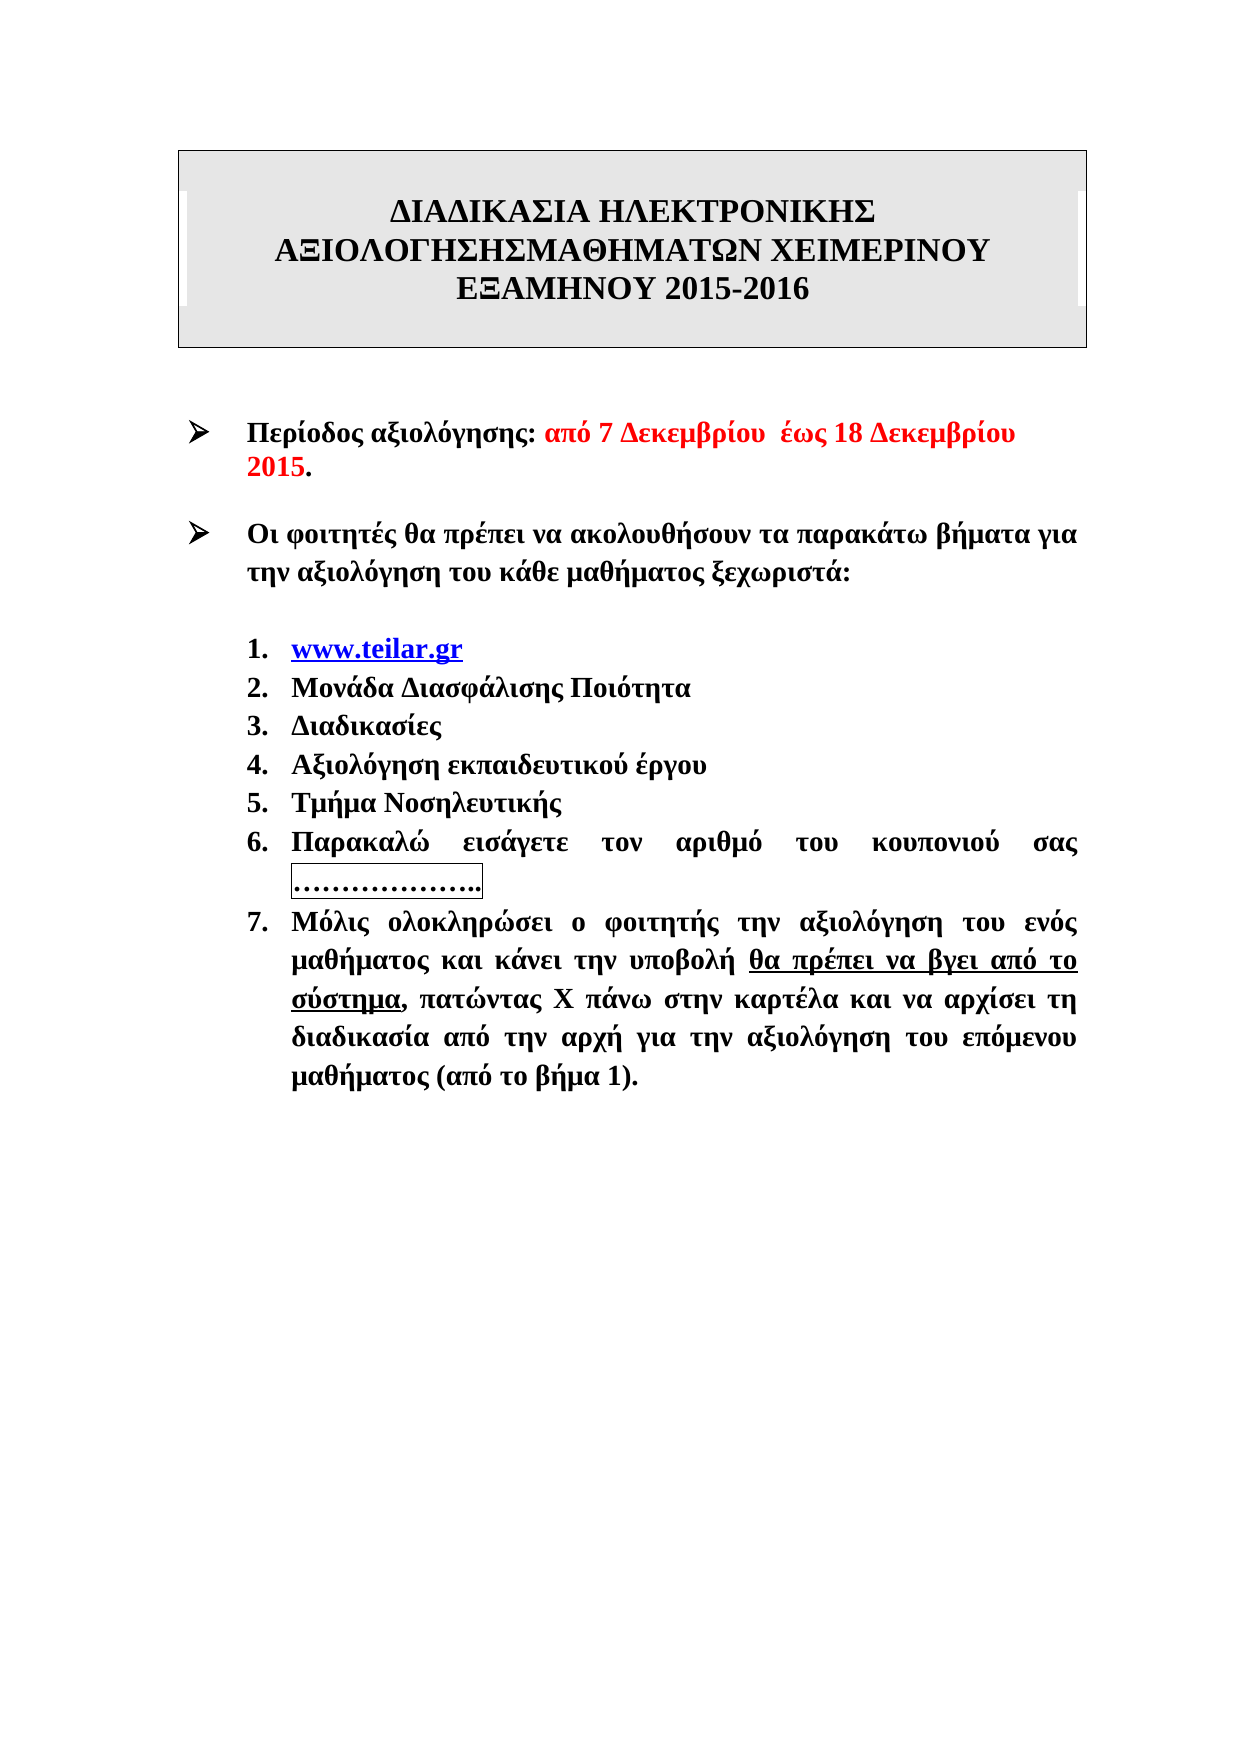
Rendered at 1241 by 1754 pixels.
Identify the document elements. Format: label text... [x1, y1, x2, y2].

list www.teilar.gr [247, 631, 1078, 665]
list Οι φοιτητές θα πρέπει να ακολουθήσουν τα παρακάτω βήματα για την αξιολόγηση του κάθε μαθήματος ξεχωριστά: [187, 516, 1078, 588]
list Περίοδος αξιολόγησης: από 7 Δεκεμβρίου έως 18 Δεκεμβρίου 2015. [187, 415, 1078, 482]
list Τμήμα Νοσηλευτικής [247, 786, 1078, 819]
list Παρακαλώ εισάγετε τον αριθμό του κουπονιού σας ……………….. [247, 824, 1078, 899]
list Διαδικασίες [247, 708, 1078, 742]
list Αξιολόγηση εκπαιδευτικού έργου [247, 747, 1078, 781]
list Μονάδα Διασφάλισης Ποιότητα [247, 670, 1078, 703]
list Μόλις ολοκληρώσει ο φοιτητής την αξιολόγηση του ενός μαθήματος και κάνει την υποβολή θα πρέπει να βγει από το σύστημα, πατώντας Χ πάνω στην καρτέλα και να αρχίσει τη διαδικασία από την αρχή για την αξιολόγηση του επόμενου μαθήματος (από το βήμα 1). [247, 904, 1078, 1092]
text ΔΙΑΔΙΚΑΣΙΑ ΗΛΕΚΤΡΟΝΙΚΗΣ ΑΞΙΟΛΟΓΗΣΗΣΜΑΘΗΜΑΤΩΝ ΧΕΙΜΕΡΙΝΟΥ ΕΞΑΜΗΝΟΥ 2015-2016 [187, 191, 1078, 303]
